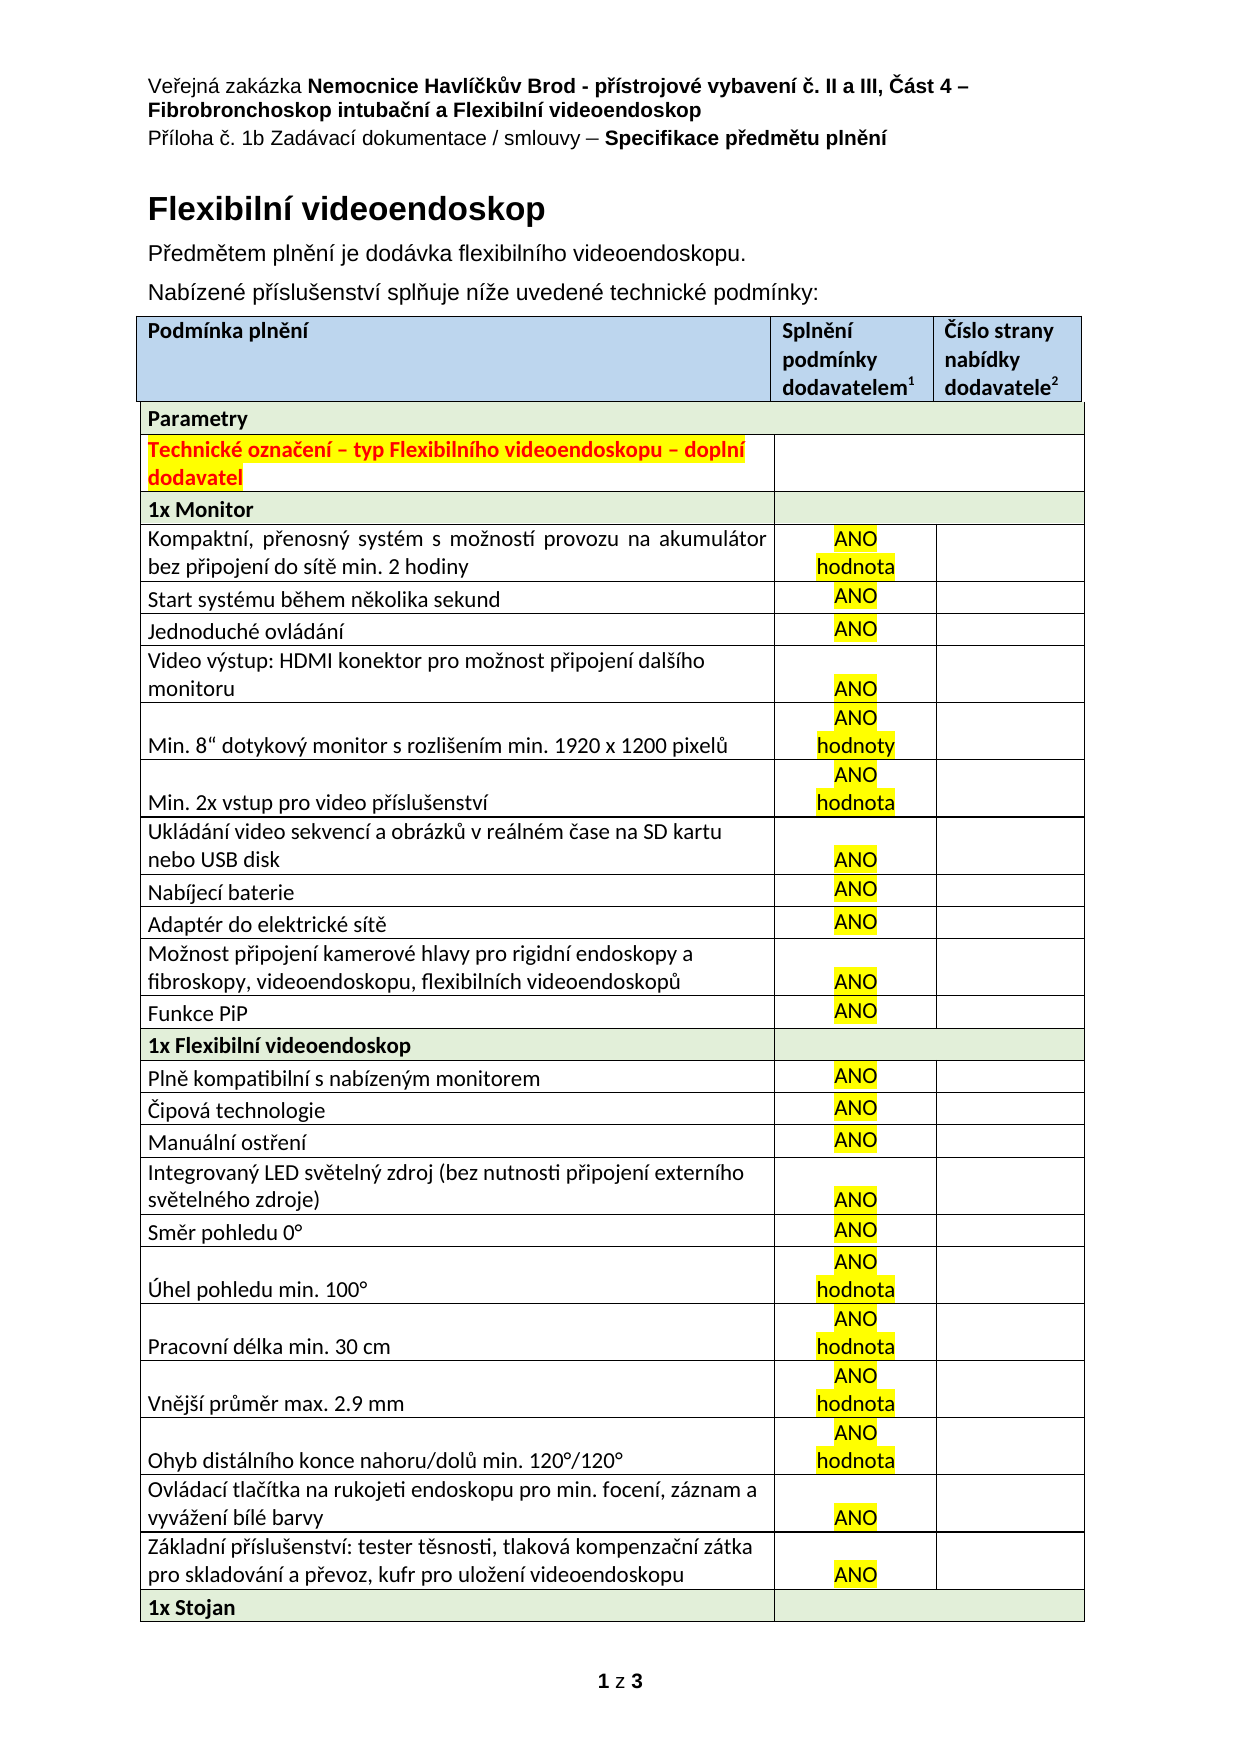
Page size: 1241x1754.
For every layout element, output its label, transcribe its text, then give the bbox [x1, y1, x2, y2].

text Příloha č. 1b Zadávací dokumentace / smlouvy – Specifikace předmětu plnění [148, 122, 1093, 151]
table_cell [775, 435, 1084, 491]
table_cell ANO [775, 1215, 936, 1246]
table_cell [937, 614, 1084, 645]
table_cell Plně kompatibilní s nabízeným monitorem [141, 1061, 774, 1092]
table_cell ANO hodnota [877, 1418, 936, 1474]
text Veřejná zakázka Nemocnice Havlíčkův Brod - přístrojové vybavení č. II a III, Část 4 – Fibrobronchoskop intubační a Flexibilní videoendoskop [148, 74, 1093, 122]
table_cell ANO [775, 996, 936, 1027]
table_cell ANO hodnota [775, 1418, 834, 1474]
table_cell [937, 1247, 1084, 1303]
table_cell [937, 907, 1084, 938]
table_cell Video výstup: HDMI konektor pro možnost připojení dalšího monitoru [141, 646, 774, 702]
table_cell [937, 646, 1084, 702]
table_cell Adaptér do elektrické sítě [141, 907, 774, 938]
table_cell [937, 703, 1084, 759]
table_cell [937, 1215, 1084, 1246]
table_cell [937, 1125, 1084, 1157]
table_cell Min. 8“ dotykový monitor s rozlišením min. 1920 x 1200 pixelů [141, 703, 774, 759]
table_cell ANO hodnota [877, 1304, 936, 1360]
table_cell ANO hodnoty [877, 703, 936, 759]
table_cell Ukládání video sekvencí a obrázků v reálném čase na SD kartu nebo USB disk [141, 818, 774, 873]
table_cell ANO hodnota [877, 1247, 936, 1303]
table_cell ANO [775, 875, 936, 906]
table_cell Základní příslušenství: tester těsnosti, tlaková kompenzační zátka pro skladování a převoz, kufr pro uložení videoendoskopu [141, 1533, 774, 1588]
table_cell 1x Stojan [141, 1590, 774, 1621]
table_header Splnění podmínky dodavatelem [771, 317, 933, 401]
table_cell [937, 1093, 1084, 1124]
table_cell [937, 1061, 1084, 1092]
table_cell Jednoduché ovládání [141, 614, 774, 645]
table_cell Ohyb distálního konce nahoru/dolů min. 120°/120° [141, 1418, 774, 1474]
table_cell Funkce PiP [141, 996, 774, 1027]
table_cell ANO [775, 1093, 936, 1124]
table_cell Možnost připojení kamerové hlavy pro rigidní endoskopy a fibroskopy, videoendoskopu, flexibilních videoendoskopů [141, 939, 774, 995]
table_cell [937, 875, 1084, 906]
table_cell Ovládací tlačítka na rukojeti endoskopu pro min. focení, záznam a vyvážení bílé barvy [141, 1475, 774, 1531]
table_cell 1x Monitor [141, 492, 774, 523]
table_cell Čipová technologie [141, 1093, 774, 1124]
table_cell [937, 1418, 1084, 1474]
table_cell ANO hodnota [877, 760, 936, 816]
table_cell Nabíjecí baterie [141, 875, 774, 906]
table_cell ANO [775, 907, 936, 938]
table_cell [775, 1590, 1084, 1621]
table_cell [937, 996, 1084, 1027]
table_cell [937, 1158, 1084, 1214]
table_cell ANO [775, 1125, 936, 1157]
table_cell [937, 1475, 1084, 1531]
table_cell ANO hodnoty [775, 703, 834, 759]
table_cell ANO [775, 939, 936, 995]
table_cell Integrovaný LED světelný zdroj (bez nutnosti připojení externího světelného zdroje) [141, 1158, 774, 1214]
table_cell ANO [775, 1061, 936, 1092]
table_cell ANO [775, 1475, 936, 1531]
table_cell ANO hodnota [775, 760, 834, 816]
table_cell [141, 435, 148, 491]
table_cell Min. 2x vstup pro video příslušenství [141, 760, 774, 816]
table_cell ANO hodnota [775, 525, 936, 581]
table_header Číslo strany nabídky dodavatele [934, 317, 1081, 401]
table_cell [775, 1029, 1084, 1060]
table_cell ANO hodnota [775, 1361, 834, 1417]
table_cell Pracovní délka min. 30 cm [141, 1304, 774, 1360]
table_cell [775, 492, 1084, 523]
table_cell ANO [775, 614, 936, 645]
table_cell 1x Flexibilní videoendoskop [141, 1029, 774, 1060]
table_cell Manuální ostření [141, 1125, 774, 1157]
table_cell [937, 1533, 1084, 1588]
table_header Parametry [141, 402, 1084, 434]
table_cell Technické označení – typ Flexibilního videoendoskopu – doplní dodavatel [243, 435, 774, 491]
table_cell [937, 1361, 1084, 1417]
table_cell ANO [775, 1533, 936, 1588]
text Nabízené příslušenství splňuje níže uvedené technické podmínky: [148, 279, 1093, 306]
table_cell ANO hodnota [877, 1361, 936, 1417]
table_cell ANO [775, 582, 936, 613]
table_cell ANO [775, 646, 936, 702]
table_cell ANO hodnota [775, 1304, 834, 1360]
text Předmětem plnění je dodávka flexibilního videoendoskopu. [148, 240, 1093, 267]
table_cell Start systému během několika sekund [141, 582, 774, 613]
table_cell Úhel pohledu min. 100° [141, 1247, 774, 1303]
table_cell ANO [775, 1158, 936, 1214]
table_cell [937, 760, 1084, 816]
table_cell [937, 582, 1084, 613]
table_cell [937, 525, 1084, 581]
table_cell [937, 1304, 1084, 1360]
table_cell [937, 939, 1084, 995]
table_cell Vnější průměr max. 2.9 mm [141, 1361, 774, 1417]
table_cell Kompaktní, přenosný systém s možností provozu na akumulátor bez připojení do sítě min. 2 hodiny [141, 525, 774, 581]
table_header Podmínka plnění [137, 317, 770, 401]
table_cell ANO [775, 818, 936, 873]
table_cell [937, 818, 1084, 873]
table_cell Směr pohledu 0° [141, 1215, 774, 1246]
table_cell ANO hodnota [775, 1247, 834, 1303]
text Flexibilní videoendoskop [148, 189, 1093, 228]
